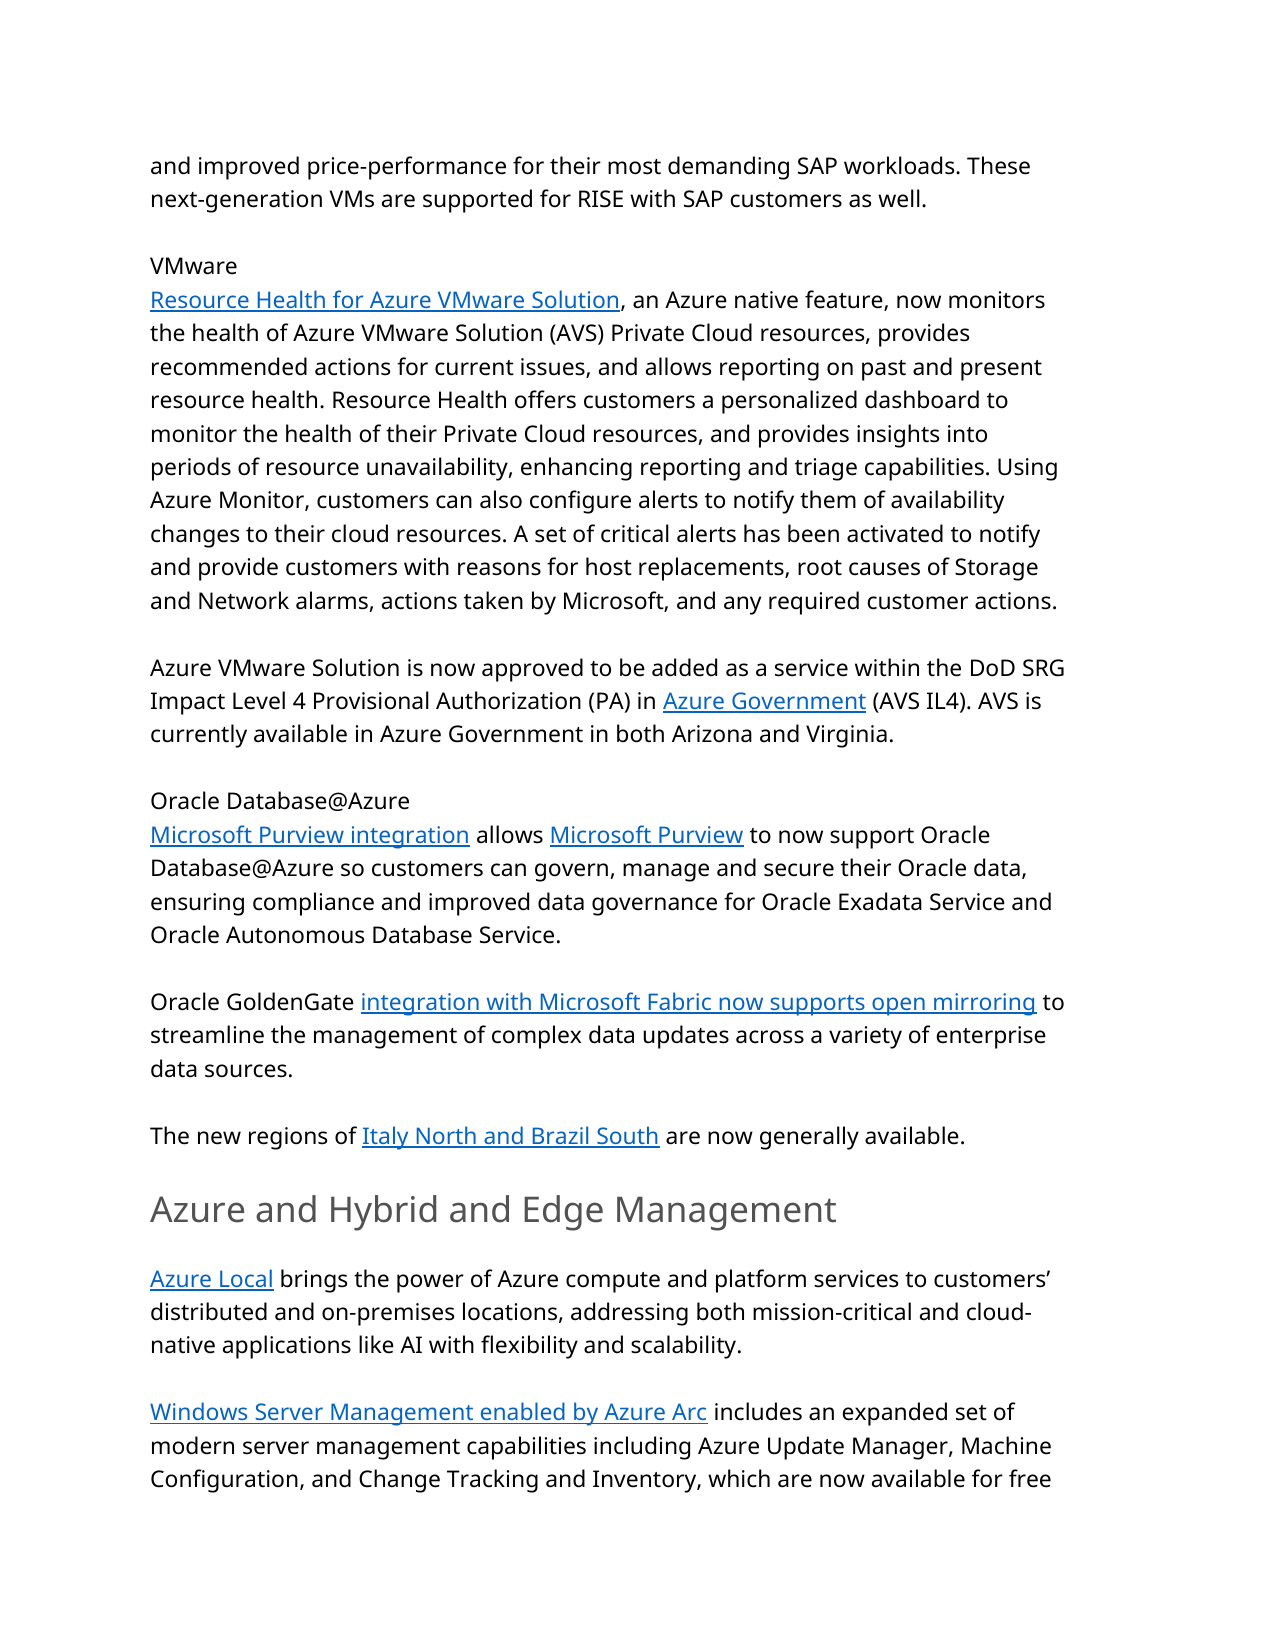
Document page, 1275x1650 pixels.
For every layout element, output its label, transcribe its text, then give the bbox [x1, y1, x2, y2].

text Resource Health for Azure VMware Solution, an Azure native feature, now monitors the health of Azure VMware Solution (AVS) Private Cloud resources, provides recommended actions for current issues, and allows reporting on past and present resource health. Resource Health offers customers a personalized dashboard to monitor the health of their Private Cloud resources, and provides insights into periods of resource unavailability, enhancing reporting and triage capabilities. Using Azure Monitor, customers can also configure alerts to notify them of availability changes to their cloud resources. A set of critical alerts has been activated to notify and provide customers with reasons for host replacements, root causes of Storage and Network alarms, actions taken by Microsoft, and any required customer actions. [150, 284, 1069, 616]
text VMware [150, 250, 1069, 282]
text Microsoft Purview integration allows Microsoft Purview to now support Oracle Database@Azure so customers can govern, manage and secure their Oracle data, ensuring compliance and improved data governance for Oracle Exadata Service and Oracle Autonomous Database Service. [150, 819, 1069, 950]
text Azure Local brings the power of Azure compute and platform services to customers’ distributed and on-premises locations, addressing both mission-critical and cloud-native applications like AI with flexibility and scalability. [150, 1262, 1069, 1361]
text Azure and Hybrid and Edge Management [150, 1184, 1069, 1233]
text Azure VMware Solution is now approved to be added as a service within the DoD SRG Impact Level 4 Provisional Authorization (PA) in Azure Government (AVS IL4). AVS is currently available in Azure Government in both Arizona and Virginia. [150, 652, 1069, 750]
text The new regions of Italy North and Brazil South are now generally available. [150, 1120, 1069, 1151]
text Oracle Database@Azure [150, 785, 1069, 817]
text Oracle GoldenGate integration with Microsoft Fabric now supports open mirroring to streamline the management of complex data updates across a variety of enterprise data sources. [150, 986, 1069, 1084]
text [150, 1396, 1069, 1494]
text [150, 150, 1069, 215]
